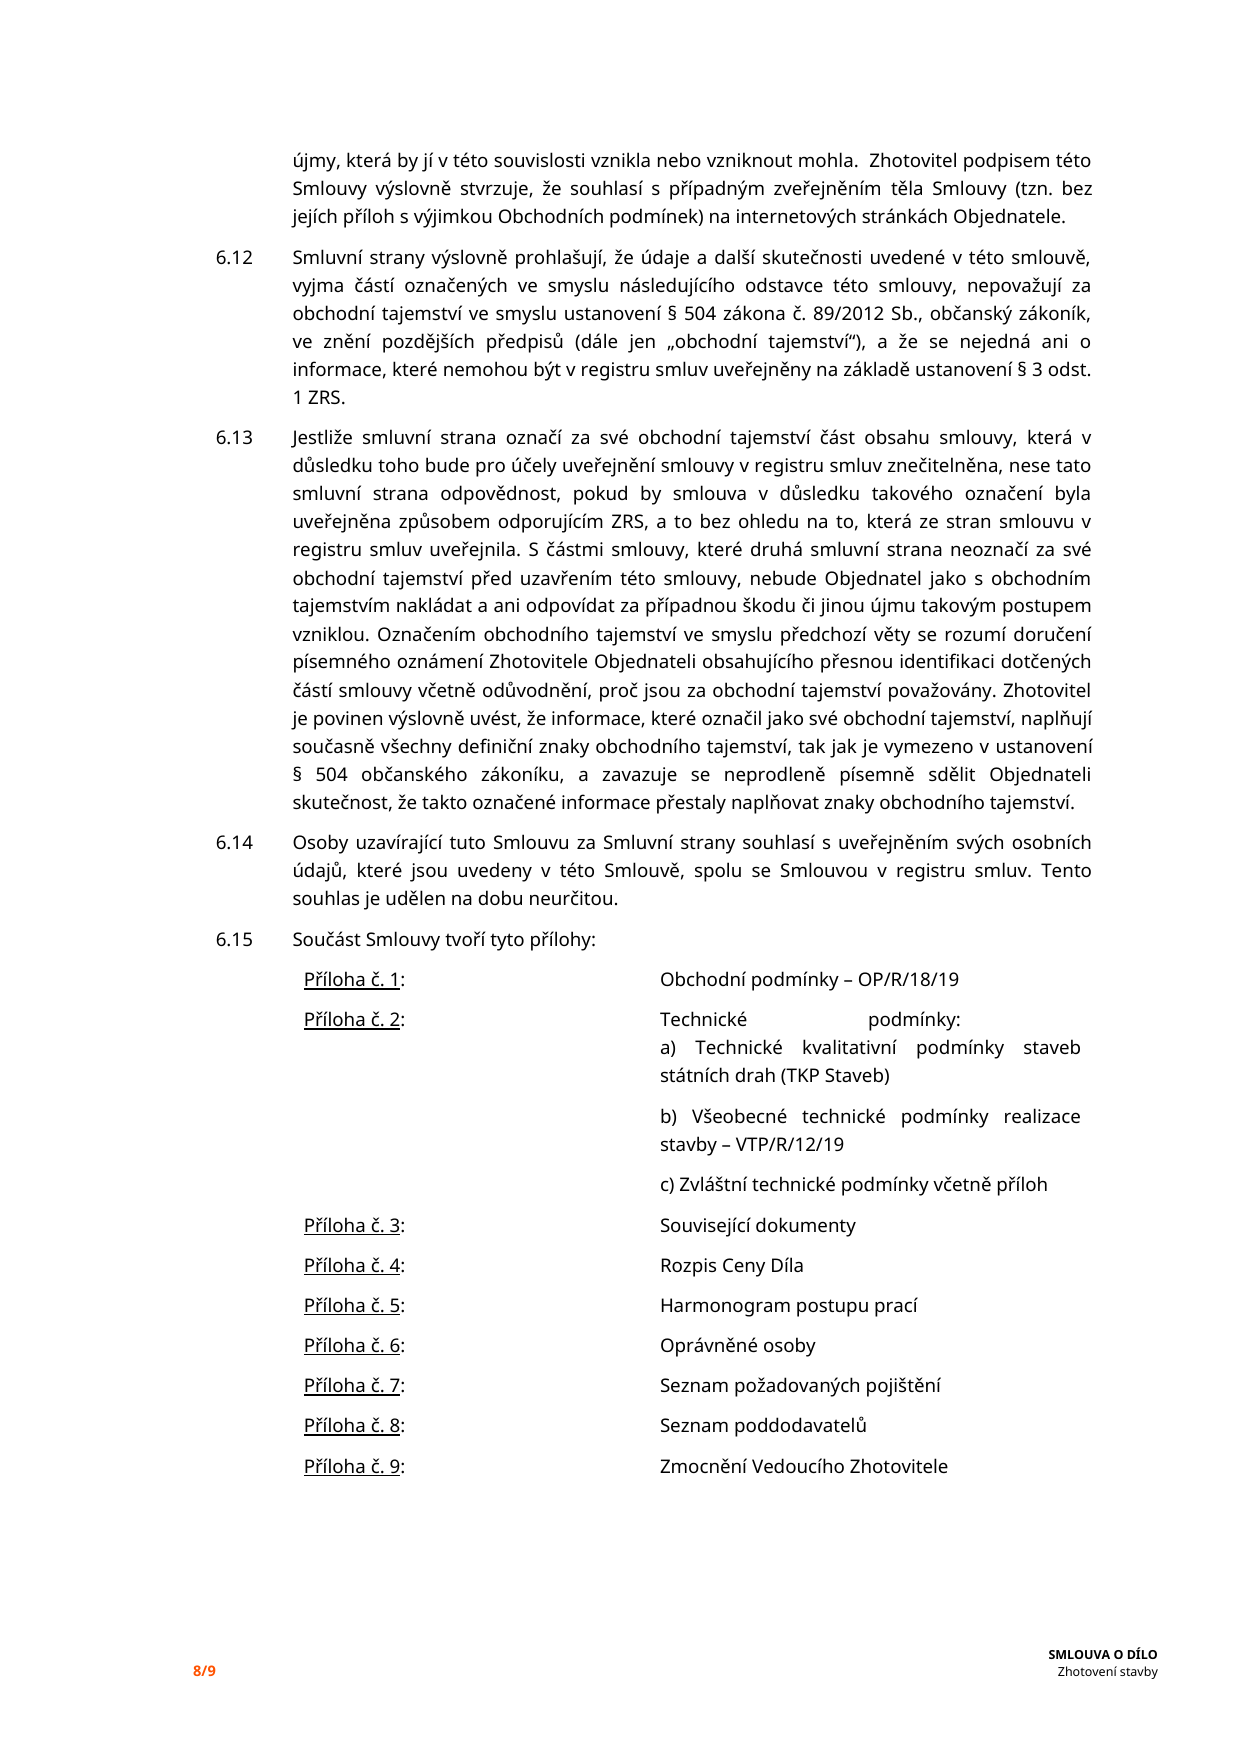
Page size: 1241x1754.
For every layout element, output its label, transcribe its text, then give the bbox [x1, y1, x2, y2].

text Smluvní strany výslovně prohlašují, že údaje a další skutečnosti uvedené v této smlouvě, vyjma částí označených ve smyslu následujícího odstavce této smlouvy, nepovažují za obchodní tajemství ve smyslu ustanovení § 504 zákona č. 89/2012 Sb., občanský zákoník, ve znění pozdějších předpisů (dále jen „obchodní tajemství“), a že se nejedná ani o informace, které nemohou být v registru smluv uveřejněny na základě ustanovení § 3 odst. 1 ZRS. [216, 244, 1093, 410]
table_cell Harmonogram postupu prací [572, 1292, 1093, 1332]
table_header Příloha č. 1: [216, 967, 572, 1007]
table_cell Oprávněné osoby [572, 1332, 1093, 1372]
text Jestliže smluvní strana označí za své obchodní tajemství část obsahu smlouvy, která v důsledku toho bude pro účely uveřejnění smlouvy v registru smluv znečitelněna, nese tato smluvní strana odpovědnost, pokud by smlouva v důsledku takového označení byla uveřejněna způsobem odporujícím ZRS, a to bez ohledu na to, která ze stran smlouvu v registru smluv uveřejnila. S částmi smlouvy, které druhá smluvní strana neoznačí za své obchodní tajemství před uzavřením této smlouvy, nebude Objednatel jako s obchodním tajemstvím nakládat a ani odpovídat za případnou škodu či jinou újmu takovým postupem vzniklou. Označením obchodního tajemství ve smyslu předchozí věty se rozumí doručení písemného oznámení Zhotovitele Objednateli obsahujícího přesnou identifikaci dotčených částí smlouvy včetně odůvodnění, proč jsou za obchodní tajemství považovány. Zhotovitel je povinen výslovně uvést, že informace, které označil jako své obchodní tajemství, naplňují současně všechny definiční znaky obchodního tajemství, tak jak je vymezeno v ustanovení § 504 občanského zákoníku, a zavazuje se neprodleně písemně sdělit Objednateli skutečnost, že takto označené informace přestaly naplňovat znaky obchodního tajemství. [216, 425, 1093, 814]
table_cell Příloha č. 6: [216, 1332, 572, 1372]
table_cell Příloha č. 3: [216, 1212, 572, 1252]
table_cell Příloha č. 7: [216, 1372, 572, 1412]
table_cell Příloha č. 2: [216, 1007, 572, 1212]
table_cell Příloha č. 4: [216, 1252, 572, 1292]
table_cell Seznam poddodavatelů Zmocnění Vedoucího Zhotovitele [572, 1413, 1093, 1493]
table_cell Příloha č. 5: [216, 1292, 572, 1332]
table_cell Seznam požadovaných pojištění [572, 1372, 1093, 1412]
text Součást Smlouvy tvoří tyto přílohy: [216, 926, 1093, 952]
table_cell Příloha č. 8: Příloha č. 9: [216, 1413, 572, 1493]
table_header Obchodní podmínky – OP/R/18/19 [572, 967, 1093, 1007]
table_cell Rozpis Ceny Díla [572, 1252, 1093, 1292]
table_cell Související dokumenty [572, 1212, 1093, 1252]
table_cell Technické podmínky: a) Technické kvalitativní podmínky staveb státních drah (TKP Staveb) b) Všeobecné technické podmínky realizace stavby – VTP/R/12/19 c) Zvláštní technické podmínky včetně příloh [572, 1007, 1093, 1212]
text Osoby uzavírající tuto Smlouvu za Smluvní strany souhlasí s uveřejněním svých osobních údajů, které jsou uvedeny v této Smlouvě, spolu se Smlouvou v registru smluv. Tento souhlas je udělen na dobu neurčitou. [216, 829, 1093, 911]
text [216, 147, 1093, 229]
